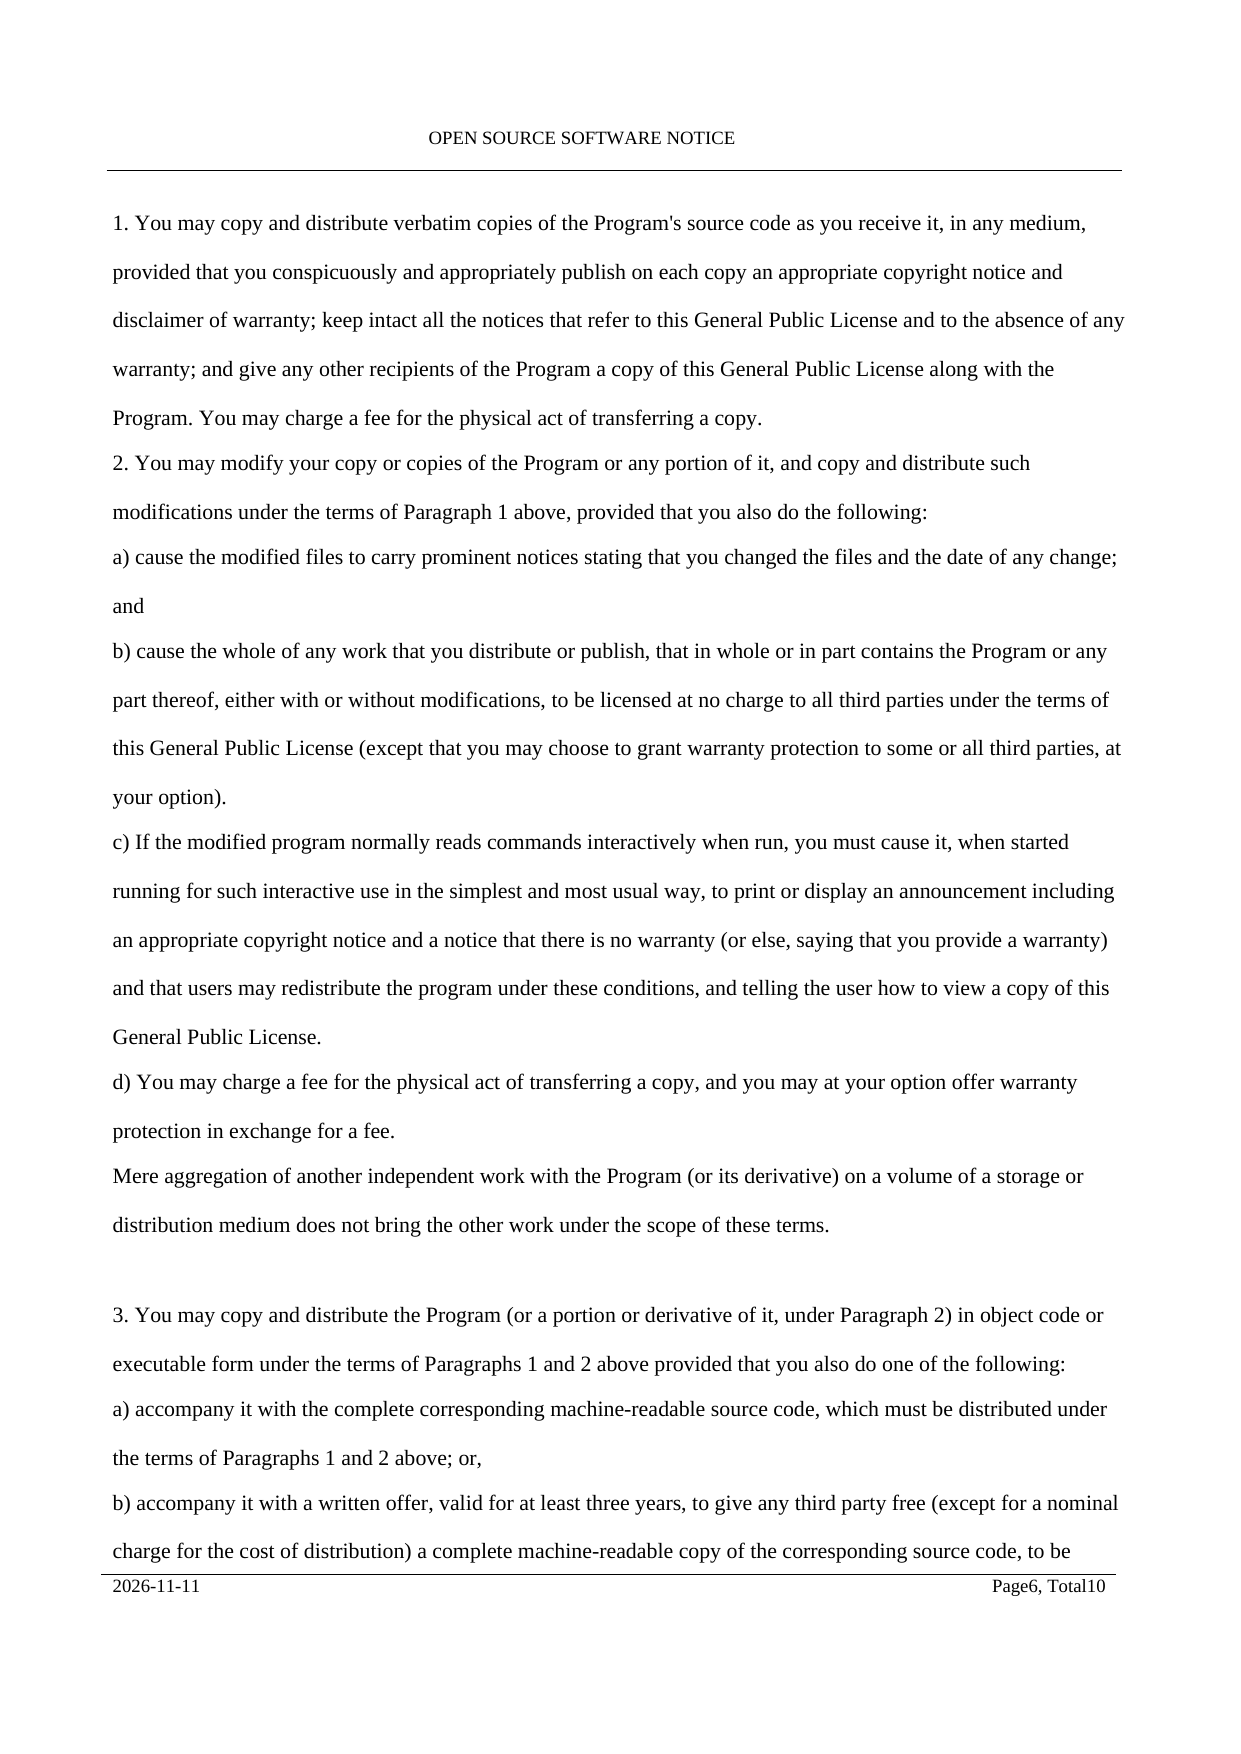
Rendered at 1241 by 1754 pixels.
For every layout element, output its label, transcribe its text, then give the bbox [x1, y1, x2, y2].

text d) You may charge a fee for the physical act of transferring a copy, and you may at your option offer warranty protection in exchange for a fee. [112, 1066, 1128, 1147]
text 1. You may copy and distribute verbatim copies of the Program's source code as you receive it, in any medium, provided that you conspicuously and appropriately publish on each copy an appropriate copyright notice and disclaimer of warranty; keep intact all the notices that refer to this General Public License and to the absence of any warranty; and give any other recipients of the Program a copy of this General Public License along with the Program. You may charge a fee for the physical act of transferring a copy. [112, 206, 1128, 434]
text a) cause the modified files to carry prominent notices stating that you changed the files and the date of any change; and [112, 540, 1128, 622]
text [112, 1486, 1128, 1567]
text a) accompany it with the complete corresponding machine-readable source code, which must be distributed under the terms of Paragraphs 1 and 2 above; or, [112, 1392, 1128, 1473]
text 2. You may modify your copy or copies of the Program or any portion of it, and copy and distribute such modifications under the terms of Paragraph 1 above, provided that you also do the following: [112, 446, 1128, 528]
text 3. You may copy and distribute the Program (or a portion or derivative of it, under Paragraph 2) in object code or executable form under the terms of Paragraphs 1 and 2 above provided that you also do one of the following: [112, 1298, 1128, 1380]
text b) cause the whole of any work that you distribute or publish, that in whole or in part contains the Program or any part thereof, either with or without modifications, to be licensed at no charge to all third parties under the terms of this General Public License (except that you may choose to grant warranty protection to some or all third parties, at your option). [112, 634, 1128, 813]
text Mere aggregation of another independent work with the Program (or its derivative) on a volume of a storage or distribution medium does not bring the other work under the scope of these terms. [112, 1159, 1128, 1241]
text c) If the modified program normally reads commands interactively when run, you must cause it, when started running for such interactive use in the simplest and most usual way, to print or display an announcement including an appropriate copyright notice and a notice that there is no warranty (or else, saying that you provide a warranty) and that users may redistribute the program under these conditions, and telling the user how to view a copy of this General Public License. [112, 826, 1128, 1053]
